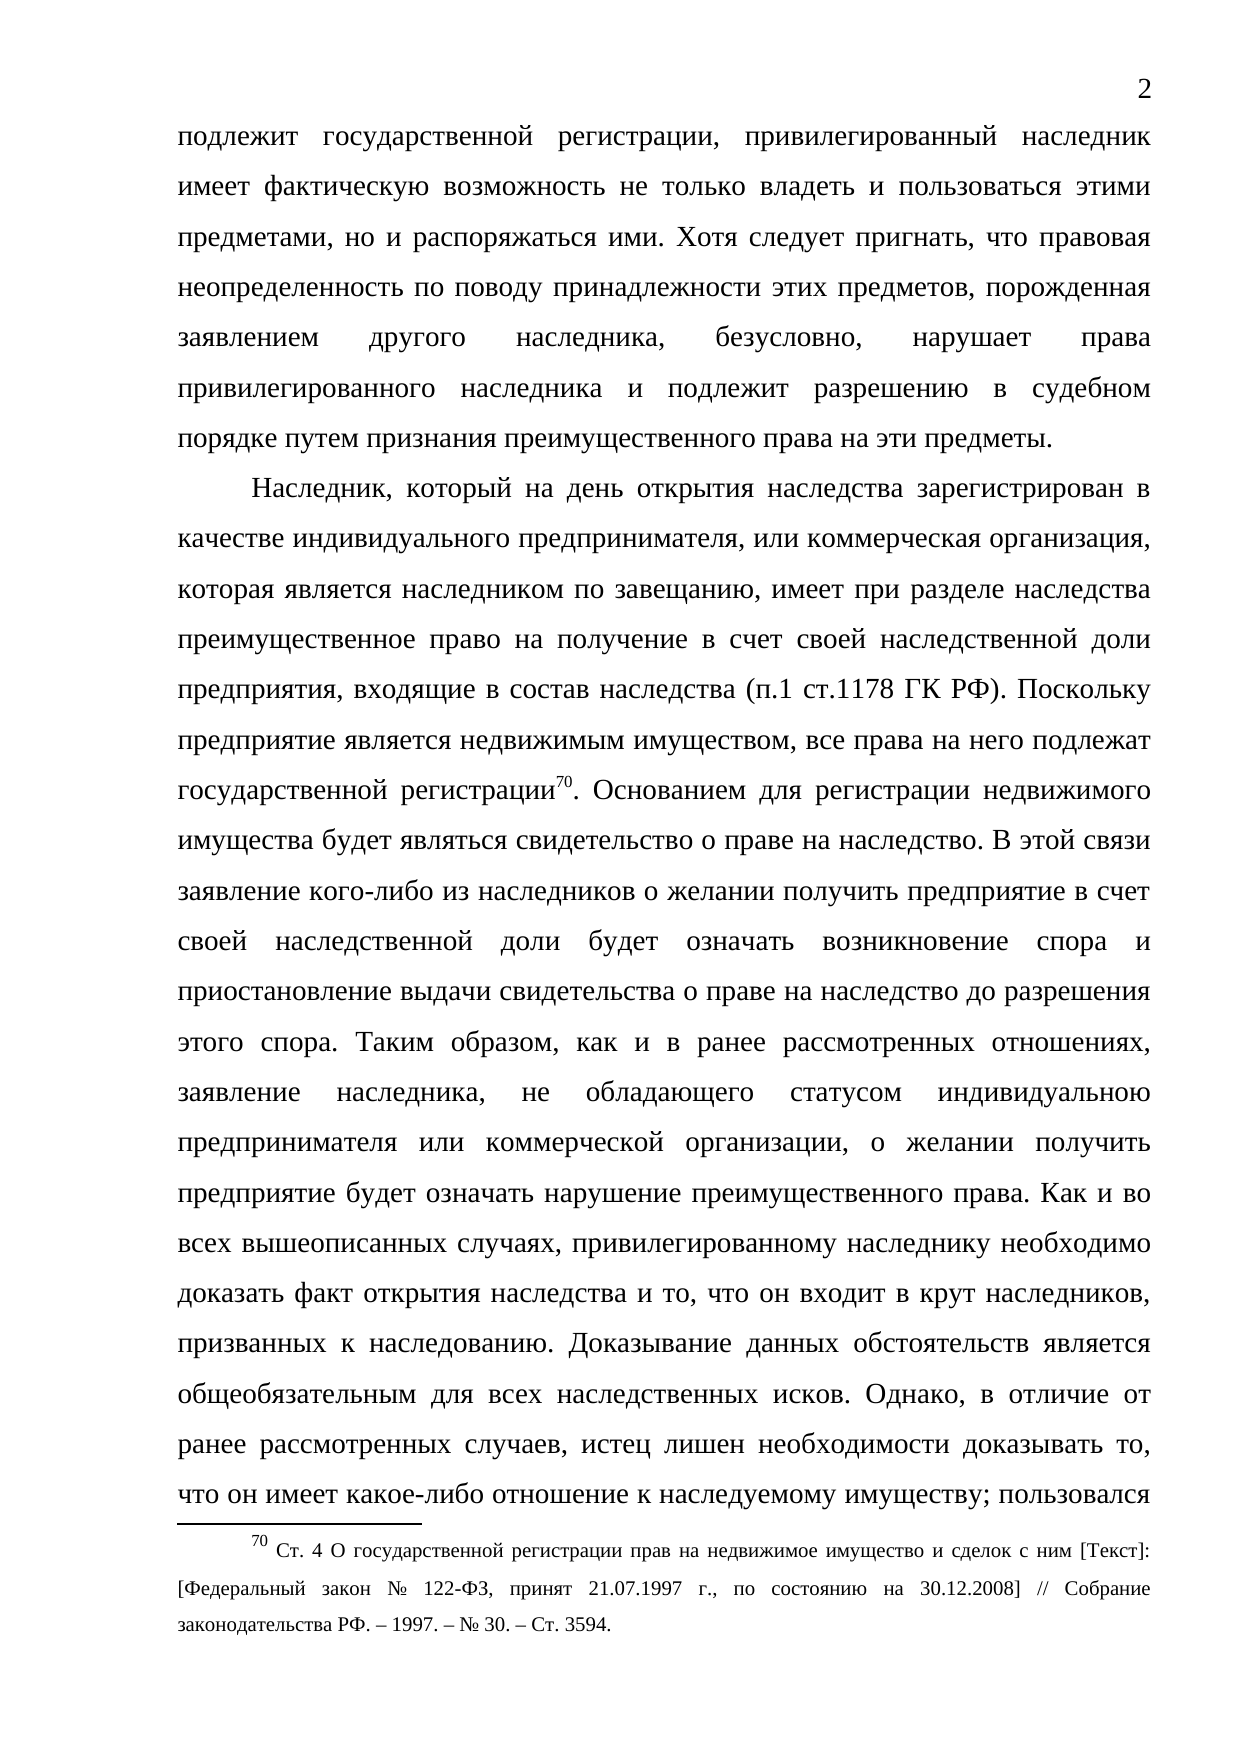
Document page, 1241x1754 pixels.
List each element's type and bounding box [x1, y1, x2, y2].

text [177, 118, 1152, 453]
text [177, 470, 1152, 1510]
